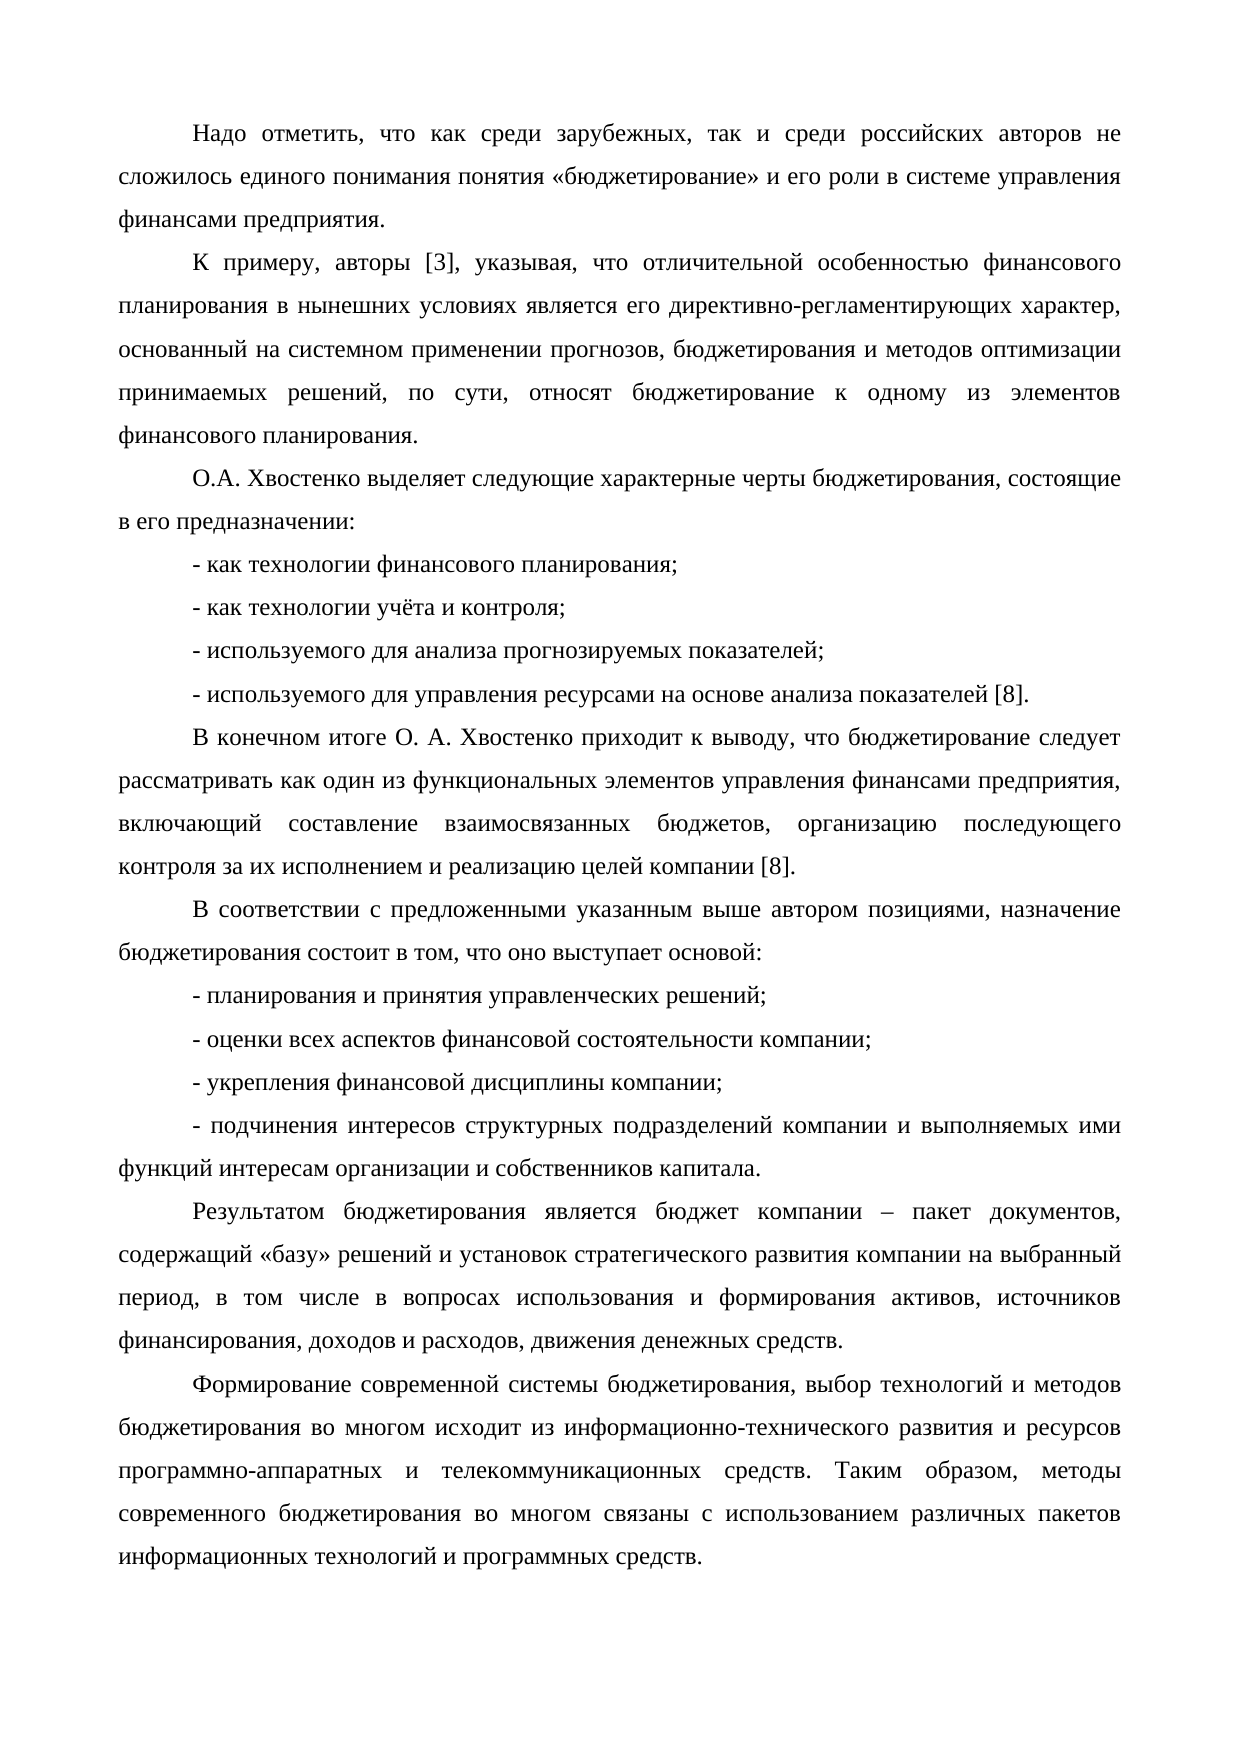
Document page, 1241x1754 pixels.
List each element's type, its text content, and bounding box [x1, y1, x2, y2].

text - подчинения интересов структурных подразделений компании и выполняемых ими функций интересам организации и собственников капитала. [118, 1110, 1122, 1182]
text Надо отметить, что как среди зарубежных, так и среди российских авторов не сложилось единого понимания понятия «бюджетирование» и его роли в системе управления финансами предприятия. [118, 118, 1122, 233]
text - планирования и принятия управленческих решений; [118, 981, 1122, 1009]
text В соответствии с предложенными указанным выше автором позициями, назначение бюджетирования состоит в том, что оно выступает основой: [118, 894, 1122, 966]
text - как технологии учёта и контроля; [118, 592, 1122, 621]
text К примеру, авторы [3], указывая, что отличительной особенностью финансового планирования в нынешних условиях является его директивно-регламентирующих характер, основанный на системном применении прогнозов, бюджетирования и методов оптимизации принимаемых решений, по сути, относят бюджетирование к одному из элементов финансового планирования. [118, 247, 1122, 449]
text - используемого для управления ресурсами на основе анализа показателей [8]. [118, 679, 1122, 707]
text - используемого для анализа прогнозируемых показателей; [118, 636, 1122, 664]
text - укрепления финансовой дисциплины компании; [118, 1067, 1122, 1096]
text - как технологии финансового планирования; [118, 549, 1122, 578]
text О.А. Хвостенко выделяет следующие характерные черты бюджетирования, состоящие в его предназначении: [118, 463, 1122, 535]
text Формирование современной системы бюджетирования, выбор технологий и методов бюджетирования во многом исходит из информационно-технического развития и ресурсов программно-аппаратных и телекоммуникационных средств. Таким образом, методы современного бюджетирования во многом связаны с использованием различных пакетов информационных технологий и программных средств. [118, 1369, 1122, 1570]
text - оценки всех аспектов финансовой состоятельности компании; [118, 1024, 1122, 1052]
text В конечном итоге О. А. Хвостенко приходит к выводу, что бюджетирование следует рассматривать как один из функциональных элементов управления финансами предприятия, включающий составление взаимосвязанных бюджетов, организацию последующего контроля за их исполнением и реализацию целей компании [8]. [118, 722, 1122, 880]
text Результатом бюджетирования является бюджет компании – пакет документов, содержащий «базу» решений и установок стратегического развития компании на выбранный период, в том числе в вопросах использования и формирования активов, источников финансирования, доходов и расходов, движения денежных средств. [118, 1196, 1122, 1354]
